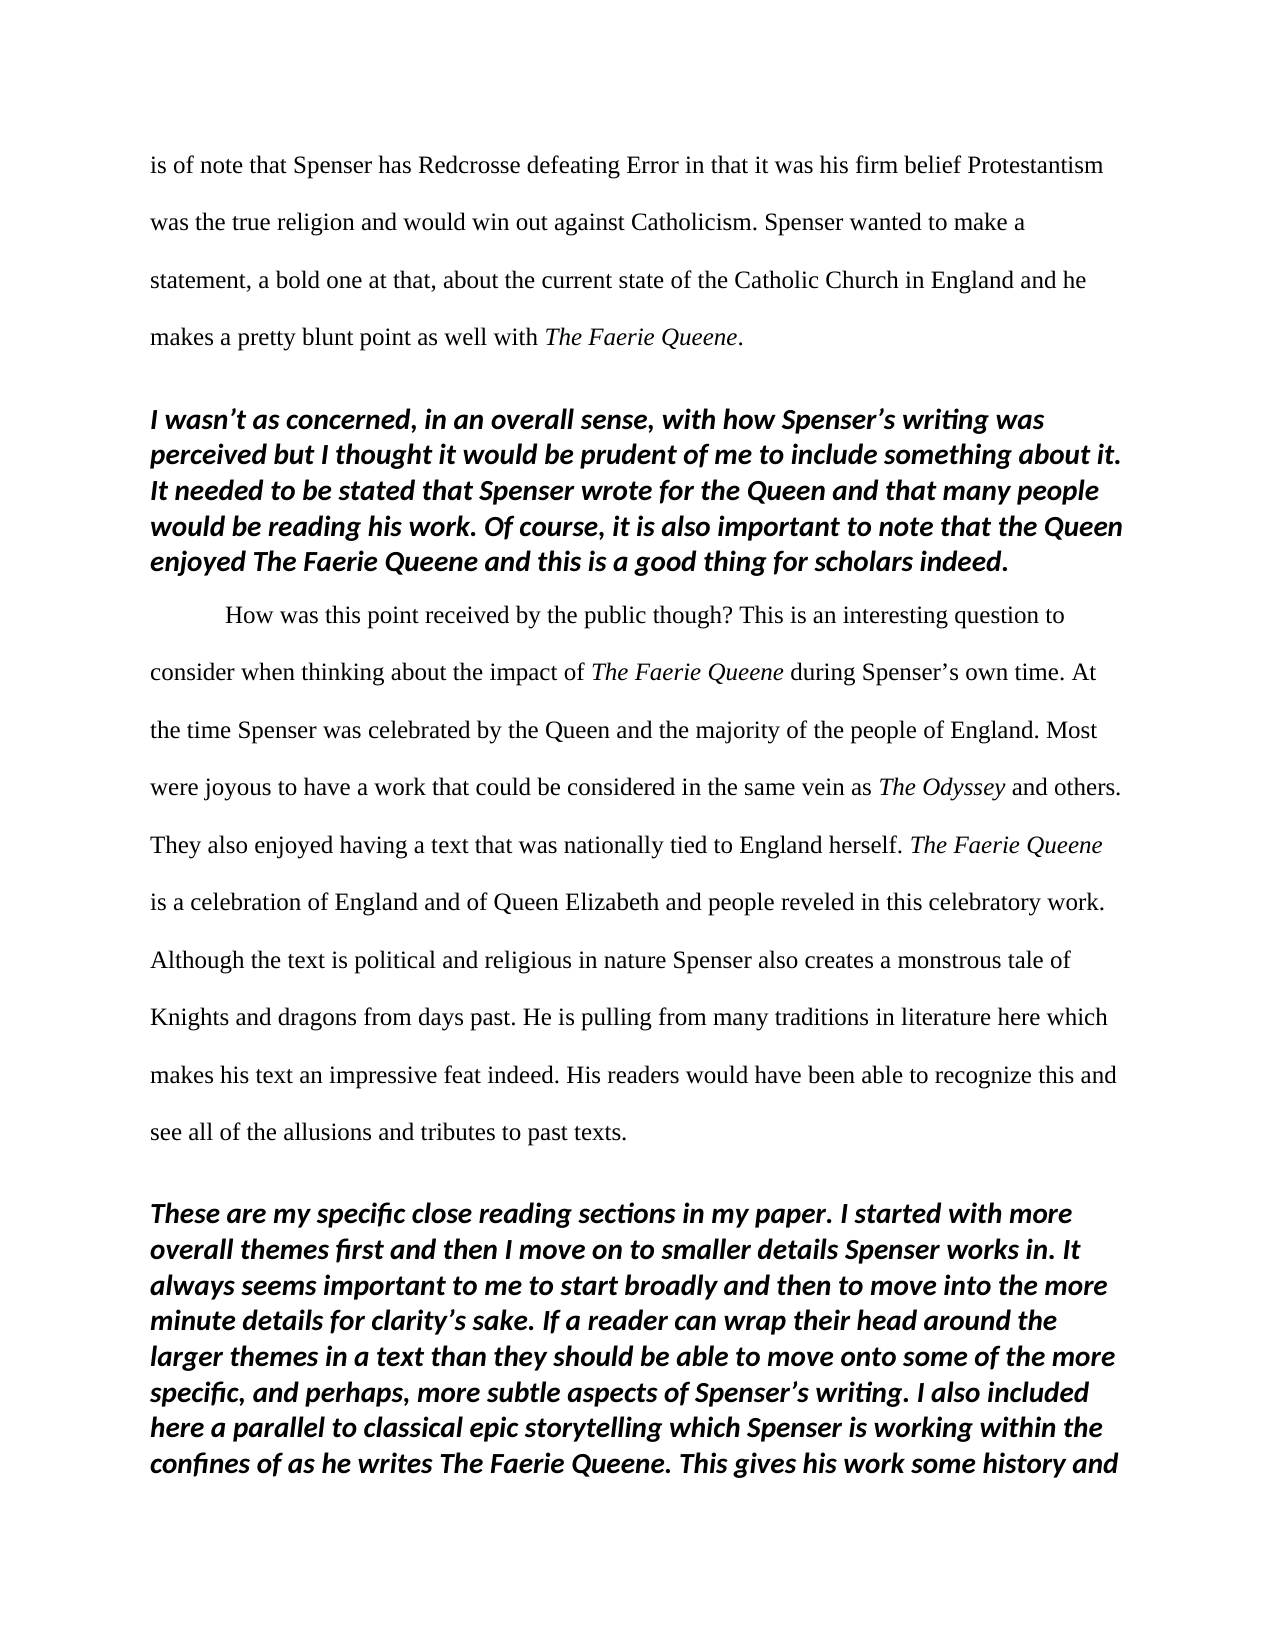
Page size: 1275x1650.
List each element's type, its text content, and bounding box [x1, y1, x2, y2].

text How was this point received by the public though? This is an interesting question to consider when thinking about the impact of The Faerie Queene during Spenser’s own time. At the time Spenser was celebrated by the Queen and the majority of the people of England. Most were joyous to have a work that could be considered in the same vein as The Odyssey and others. They also enjoyed having a text that was nationally tied to England herself. The Faerie Queene is a celebration of England and of Queen Elizabeth and people reveled in this celebratory work. Although the text is political and religious in nature Spenser also creates a monstrous tale of Knights and dragons from days past. He is pulling from many traditions in literature here which makes his text an impressive feat indeed. His readers would have been able to recognize this and see all of the allusions and tributes to past texts. [150, 600, 1125, 1146]
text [150, 1196, 1125, 1481]
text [150, 150, 1125, 351]
text I wasn’t as concerned, in an overall sense, with how Spenser’s writing was perceived but I thought it would be prudent of me to include something about it. It needed to be stated that Spenser wrote for the Queen and that many people would be reading his work. Of course, it is also important to note that the Queen enjoyed The Faerie Queene and this is a good thing for scholars indeed. [150, 401, 1125, 579]
